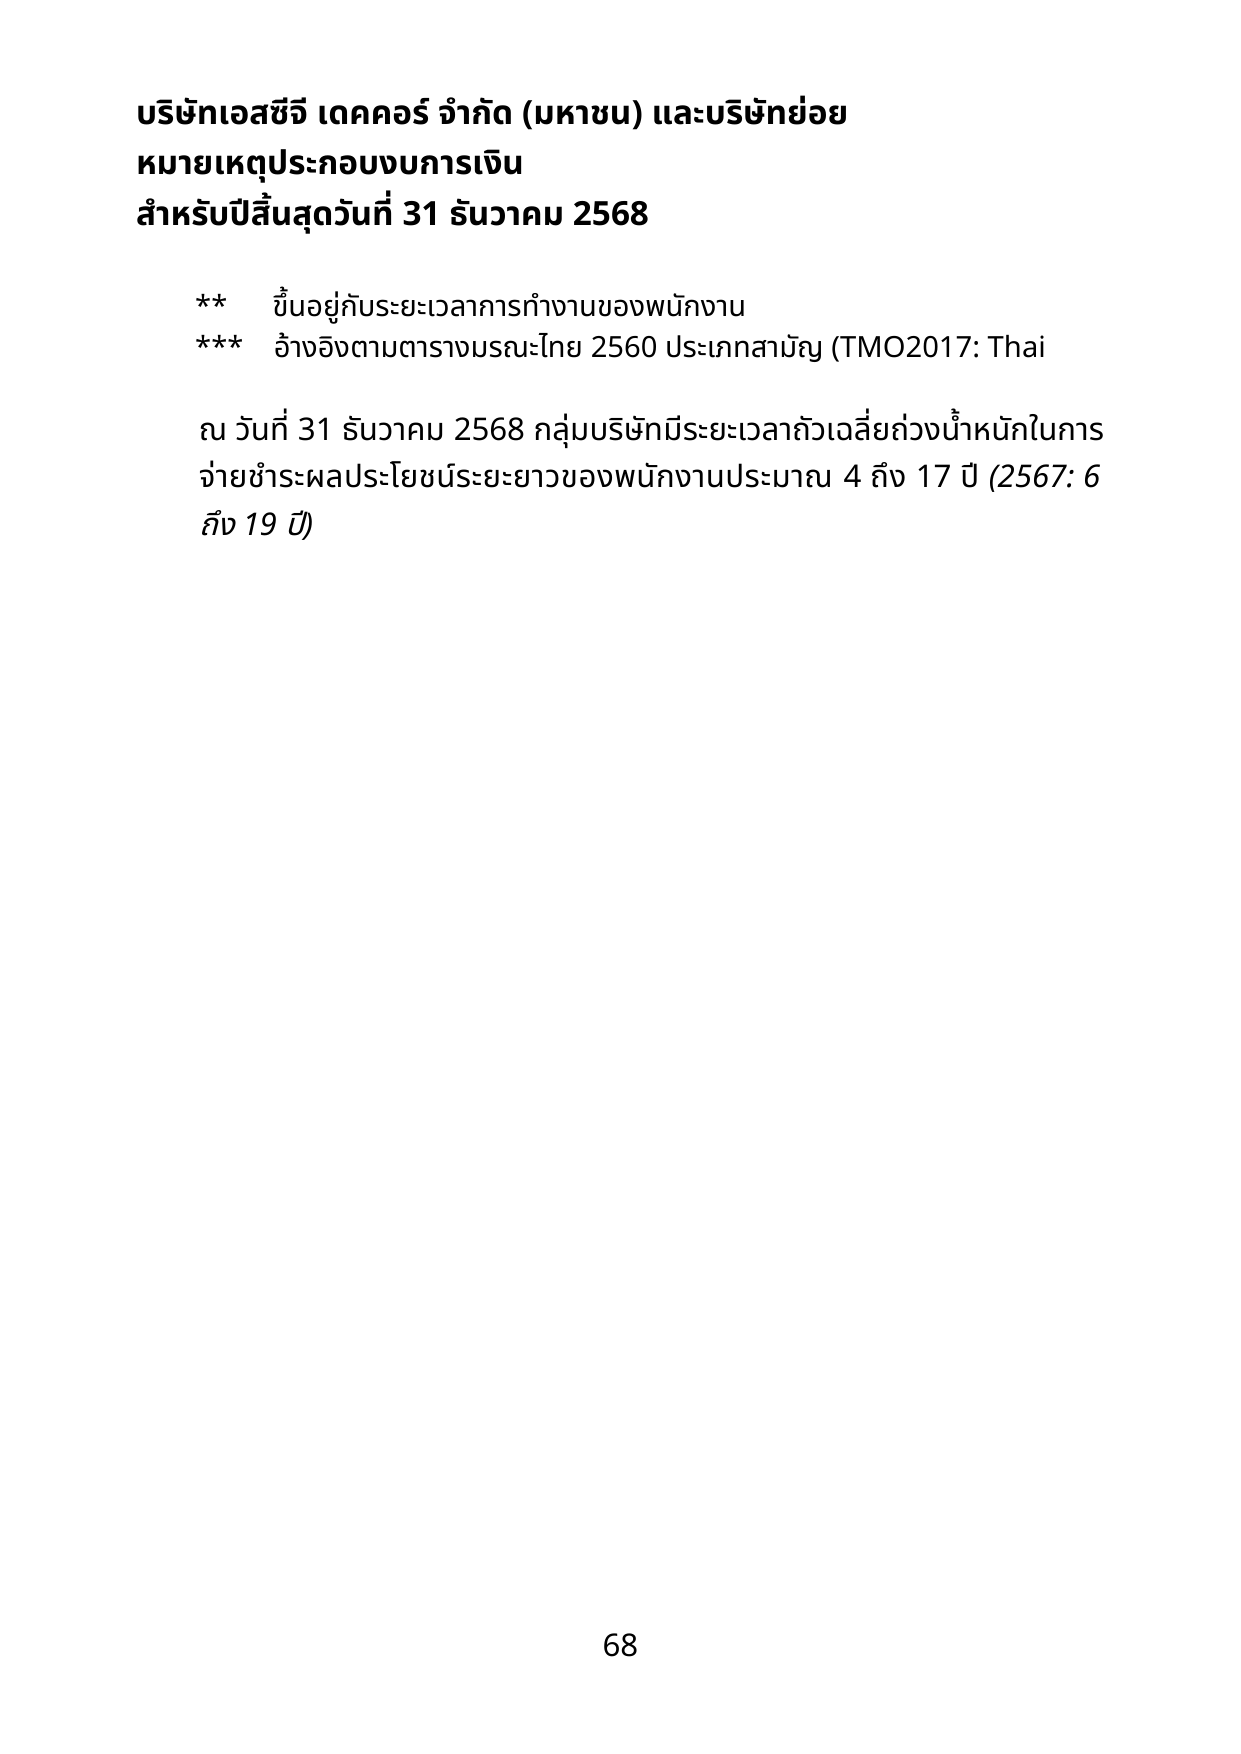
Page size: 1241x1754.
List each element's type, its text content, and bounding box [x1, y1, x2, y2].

text ณ วันที่ 31 ธันวาคม 2568 กลุ่มบริษัทมีระยะเวลาถัวเฉลี่ยถ่วงน้ำหนักในการจ่ายชำระผลประโยชน์ระยะยาวของพนักงานประมาณ 4 ถึง 17 ปี (2567: 6 ถึง 19 ปี) [198, 407, 1104, 549]
table_cell ** ขึ้นอยู่กับระยะเวลาการทำงานของพนักงาน [195, 286, 1110, 326]
table_cell *** อ้างอิงตามตารางมรณะไทย 2560 ประเภทสามัญ (TMO2017: Thai Mortality Ordinary Table 2017) [195, 326, 1110, 367]
